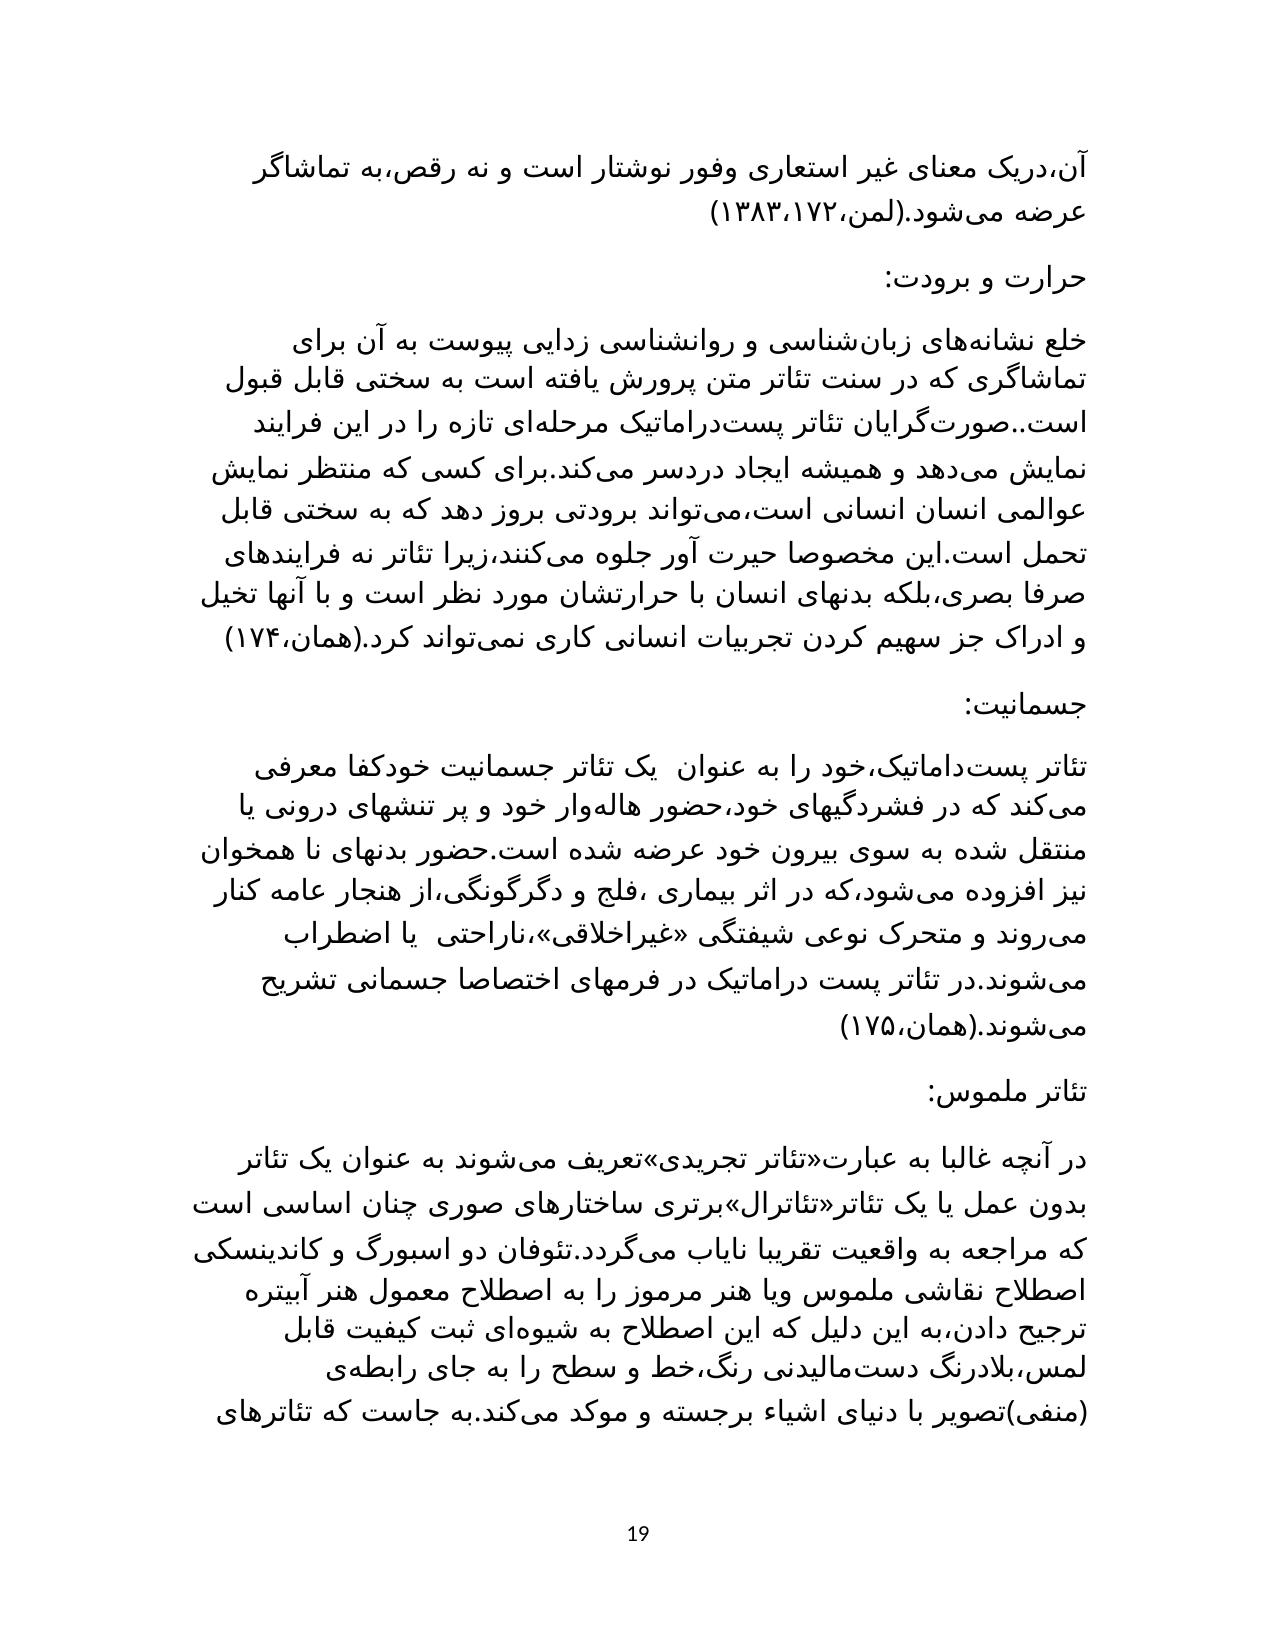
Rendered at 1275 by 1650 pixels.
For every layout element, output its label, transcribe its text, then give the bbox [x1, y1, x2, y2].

text خلع نشانه‌های زبان‌شناسی و روانشناسی زدایی پیوست به آن برای تماشاگری که در سنت تئاتر متن پرورش یافته است به سختی قابل قبول است..صورت‌گرایان تئاتر پست‌دراماتیک مرحله‌ای تازه را در این فرایند نمایش می‌دهد و همیشه ایجاد دردسر می‌کند.برای کسی که منتظر نمایش عوالمی انسان انسانی است،می‌تواند برودتی بروز دهد که به سختی قابل تحمل است.این مخصوصا حیرت آور جلوه می‌کنند،زیرا تئاتر نه فرایندهای صرفا بصری،بلکه بدنهای انسان با حرارتشان مورد نظر است و با آنها تخیل و ادراک جز سهیم کردن تجربیات انسانی کاری نمی‌تواند کرد.(همان،۱۷۴) [187, 323, 1087, 656]
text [187, 150, 1087, 229]
text تئاتر ملموس: [187, 1071, 1087, 1110]
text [187, 1137, 1087, 1430]
text حرارت و برودت: [187, 256, 1087, 296]
text جسمانیت: [187, 683, 1087, 723]
text تئاتر پست‌داماتیک،خود را به عنوان یک تئاتر جسمانیت خودکفا معرفی می‌کند که در فشردگیهای خود،حضور هاله‌وار خود و پر تنشهای درونی یا منتقل شده‌ به سوی بیرون خود عرضه شده است.حضور بدنهای نا همخوان نیز افزوده می‌شود،که در اثر بیماری ،فلج و دگرگونگی،از هنجار عامه کنار می‌روند و متحرک نوعی شیفتگی «غیراخلاقی»،ناراحتی یا اضطراب می‌شوند.در تئاتر پست دراماتیک در فرمها‌ی اختصاصا جسمانی تشریح می‌شوند.(همان،۱۷۵) [187, 749, 1087, 1044]
